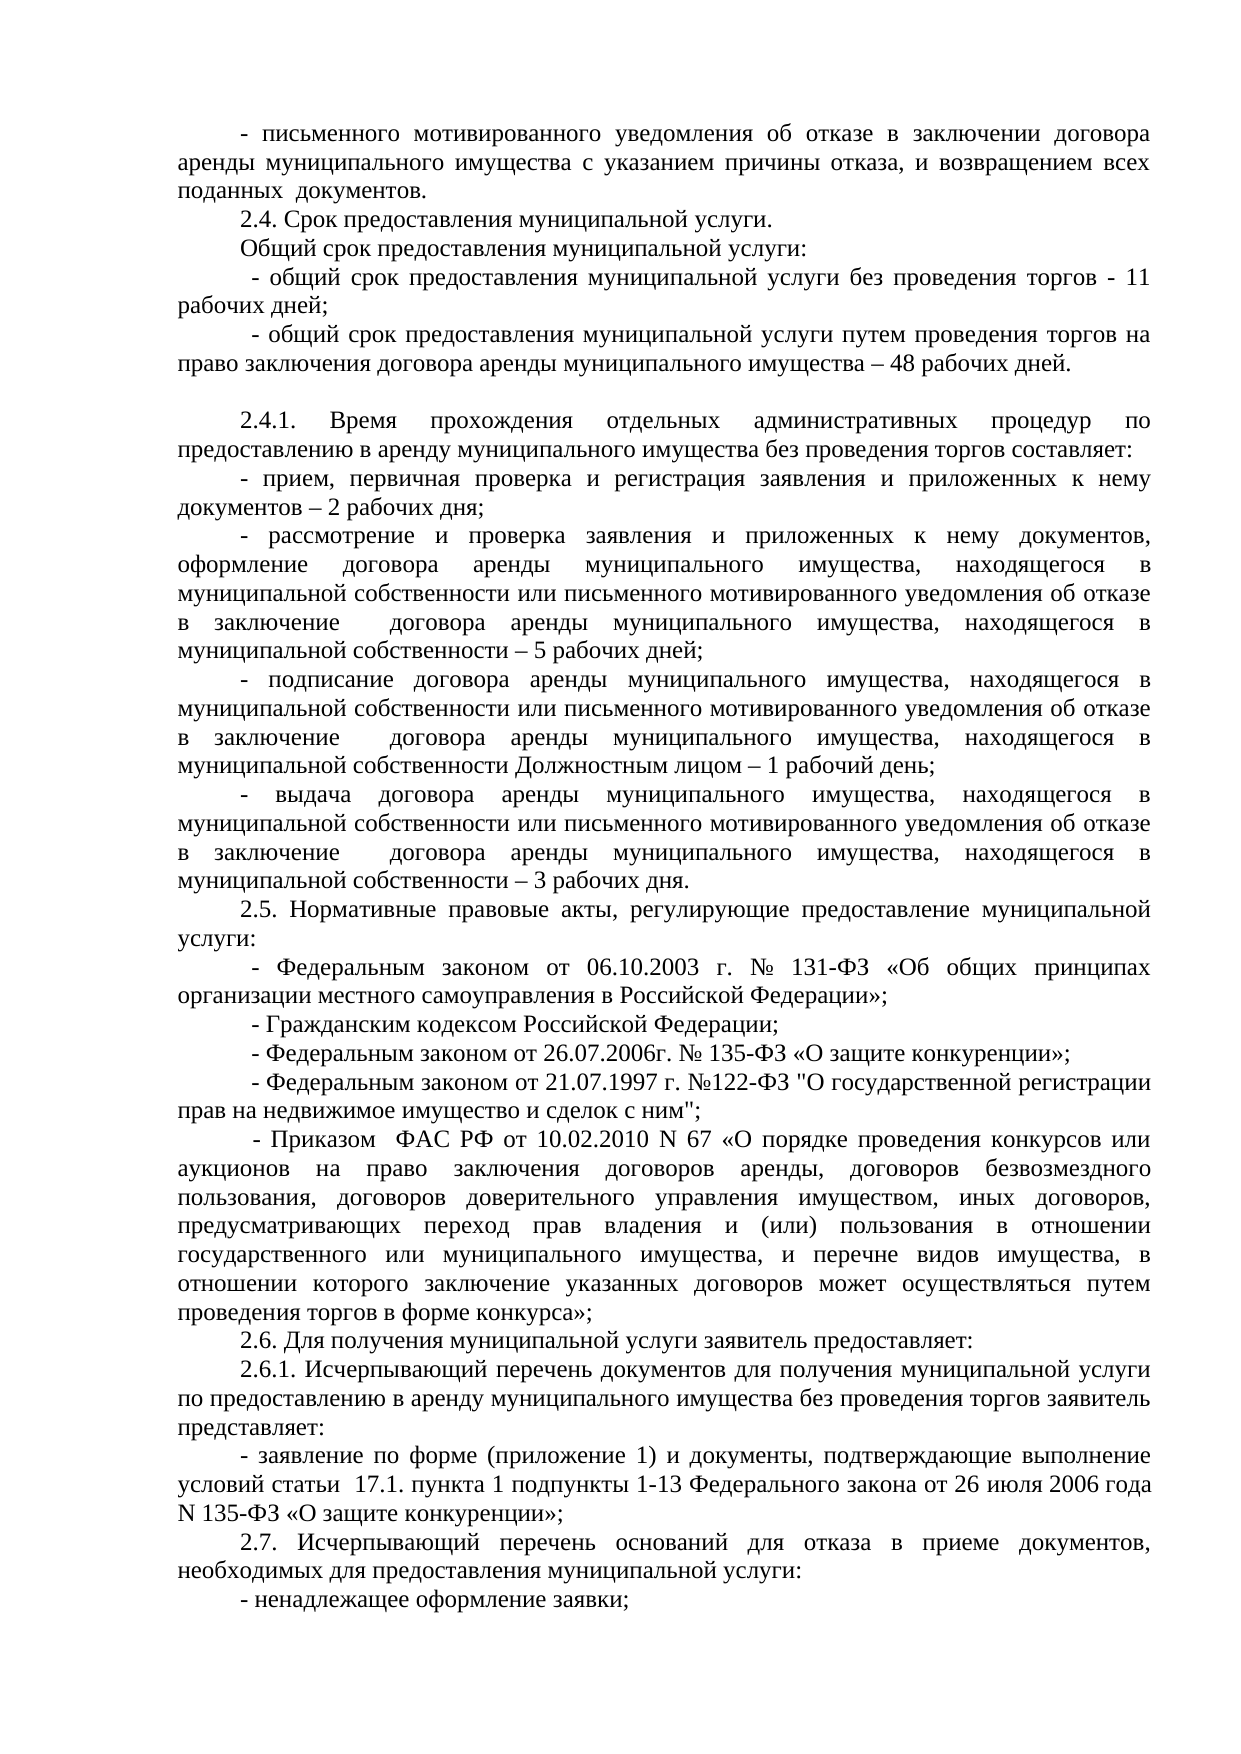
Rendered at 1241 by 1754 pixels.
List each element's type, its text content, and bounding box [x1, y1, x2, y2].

text - общий срок предоставления муниципальной услуги путем проведения торгов на право заключения договора аренды муниципального имущества – 48 рабочих дней. [177, 319, 1152, 377]
text Общий срок предоставления муниципальной услуги: [177, 233, 1152, 262]
text 2.4.1. Время прохождения отдельных административных процедур по предоставлению в аренду муниципального имущества без проведения торгов составляет: [177, 406, 1152, 463]
text - выдача договора аренды муниципального имущества, находящегося в муниципальной собственности или письменного мотивированного уведомления об отказе в заключение договора аренды муниципального имущества, находящегося в муниципальной собственности – 3 рабочих дня. [177, 779, 1152, 894]
text - подписание договора аренды муниципального имущества, находящегося в муниципальной собственности или письменного мотивированного уведомления об отказе в заключение договора аренды муниципального имущества, находящегося в муниципальной собственности Должностным лицом – 1 рабочий день; [177, 664, 1152, 779]
text 2.7. Исчерпывающий перечень оснований для отказа в приеме документов, необходимых для предоставления муниципальной услуги: [177, 1527, 1152, 1584]
text - письменного мотивированного уведомления об отказе в заключении договора аренды муниципального имущества с указанием причины отказа, и возвращением всех поданных документов. [177, 118, 1151, 204]
text - рассмотрение и проверка заявления и приложенных к нему документов, оформление договора аренды муниципального имущества, находящегося в муниципальной собственности или письменного мотивированного уведомления об отказе в заключение договора аренды муниципального имущества, находящегося в муниципальной собственности – 5 рабочих дней; [177, 521, 1152, 664]
text - Гражданским кодексом Российской Федерации; [177, 1009, 1152, 1038]
text - Приказом ФАС РФ от 10.02.2010 N 67 «О порядке проведения конкурсов или аукционов на право заключения договоров аренды, договоров безвозмездного пользования, договоров доверительного управления имуществом, иных договоров, предусматривающих переход прав владения и (или) пользования в отношении государственного или муниципального имущества, и перечне видов имущества, в отношении которого заключение указанных договоров может осуществляться путем проведения торгов в форме конкурса»; [177, 1124, 1152, 1326]
text - Федеральным законом от 21.07.1997 г. №122-ФЗ "О государственной регистрации прав на недвижимое имущество и сделок с ним"; [177, 1067, 1152, 1124]
text 2.5. Нормативные правовые акты, регулирующие предоставление муниципальной услуги: [177, 894, 1152, 952]
text - общий срок предоставления муниципальной услуги без проведения торгов - 11 рабочих дней; [177, 262, 1152, 319]
text 2.4. Срок предоставления муниципальной услуги. [177, 204, 1152, 233]
text 2.6. Для получения муниципальной услуги заявитель предоставляет: [177, 1326, 1152, 1354]
text - прием, первичная проверка и регистрация заявления и приложенных к нему документов – 2 рабочих дня; [177, 463, 1152, 521]
text - Федеральным законом от 06.10.2003 г. № 131-ФЗ «Об общих принципах организации местного самоуправления в Российской Федерации»; [177, 952, 1152, 1009]
text - Федеральным законом от 26.07.2006г. № 135-ФЗ «О защите конкуренции»; [177, 1038, 1152, 1067]
text - заявление по форме (приложение 1) и документы, подтверждающие выполнение условий статьи 17.1. пункта 1 подпункты 1-13 Федерального закона от 26 июля 2006 года N 135-ФЗ «О защите конкуренции»; [177, 1441, 1152, 1527]
text - ненадлежащее оформление заявки; [177, 1584, 1152, 1613]
text 2.6.1. Исчерпывающий перечень документов для получения муниципальной услуги по предоставлению в аренду муниципального имущества без проведения торгов заявитель представляет: [177, 1354, 1152, 1441]
